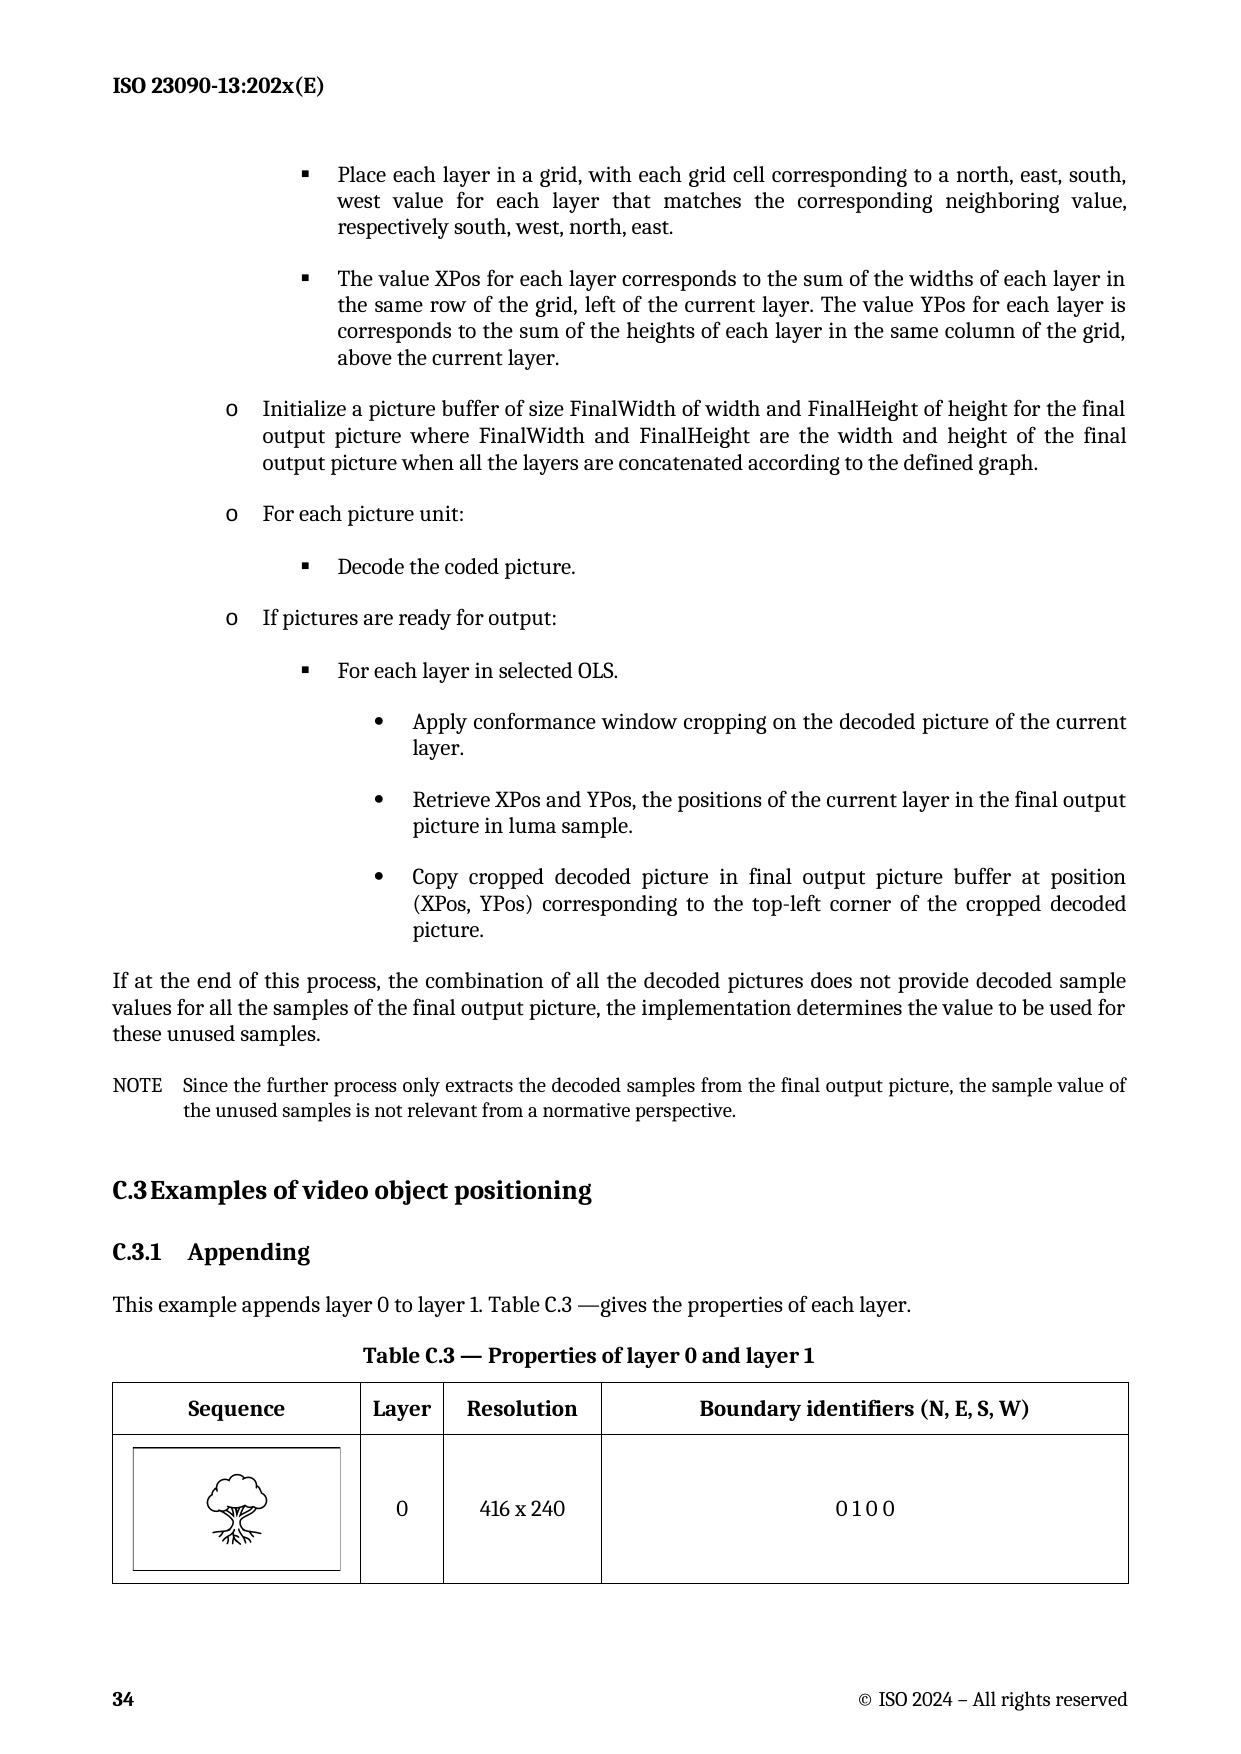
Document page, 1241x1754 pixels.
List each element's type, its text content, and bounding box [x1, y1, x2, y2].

list Decode the coded picture. [300, 553, 1128, 580]
table_header Boundary identifiers (N, E, S, W) [602, 1383, 1128, 1434]
table_cell 416 x 240 [444, 1435, 601, 1583]
table_cell 0 1 0 0 [602, 1435, 1128, 1583]
table_header Layer [361, 1383, 443, 1434]
table_header Resolution [444, 1383, 601, 1434]
list For each layer in selected OLS. [300, 657, 1128, 684]
list Apply conformance window cropping on the decoded picture of the current layer. [375, 709, 1128, 761]
list Place each layer in a grid, with each grid cell corresponding to a north, east, south, west value for each layer that matches the corresponding neighboring value, respectively south, west, north, east. [300, 161, 1128, 240]
table_header Sequence [113, 1383, 360, 1434]
list If pictures are ready for output: [225, 605, 1128, 632]
text This example appends layer 0 to layer 1. Table C.3 gives the properties of each layer. [112, 1292, 1128, 1318]
list The value XPos for each layer corresponds to the sum of the widths of each layer in the same row of the grid, left of the current layer. The value YPos for each layer is corresponds to the sum of the heights of each layer in the same column of the grid, above the current layer. [300, 265, 1128, 371]
list Initialize a picture buffer of size FinalWidth of width and FinalHeight of height for the final output picture where FinalWidth and FinalHeight are the width and height of the final output picture when all the layers are concatenated according to the defined graph. [225, 396, 1128, 476]
text Appending [112, 1238, 1128, 1267]
text Examples of video object positioning [112, 1175, 1128, 1207]
list For each picture unit: [225, 501, 1128, 528]
text If at the end of this process, the combination of all the decoded pictures does not provide decoded sample values for all the samples of the final output picture, the implementation determines the value to be used for these unused samples. [112, 968, 1128, 1047]
text NOTE Since the further process only extracts the decoded samples from the final output picture, the sample value of the unused samples is not relevant from a normative perspective. [112, 1072, 1128, 1122]
table_cell 0 [361, 1435, 443, 1583]
list Retrieve XPos and YPos, the positions of the current layer in the final output picture in luma sample. [375, 786, 1128, 839]
picture [132, 1447, 341, 1571]
list Copy cropped decoded picture in final output picture buffer at position (XPos, YPos) corresponding to the top-left corner of the cropped decoded picture. [375, 864, 1128, 943]
title Properties of layer 0 and layer 1 [112, 1343, 1128, 1369]
table_cell [113, 1435, 360, 1583]
